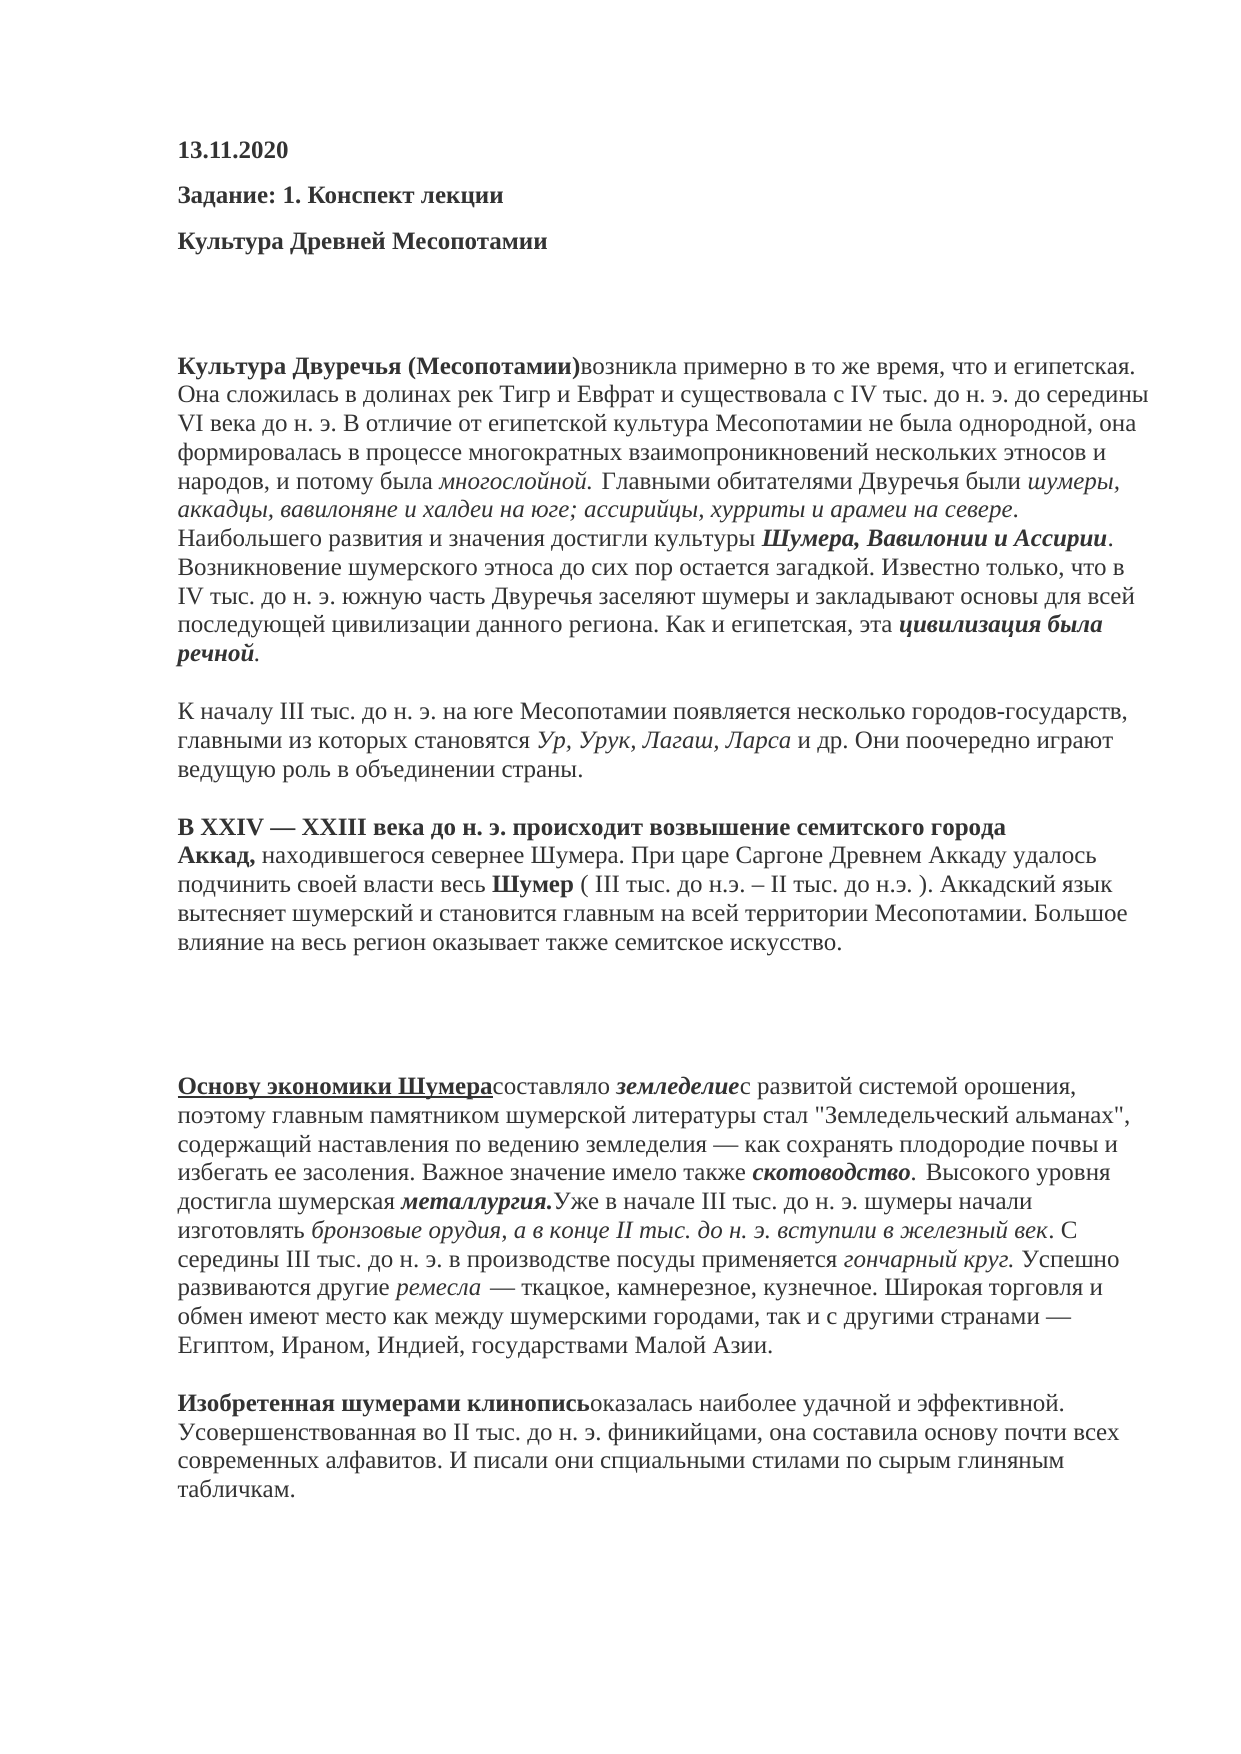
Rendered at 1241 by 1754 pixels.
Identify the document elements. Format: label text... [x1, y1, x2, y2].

text Задание: 1. Конспект лекции [177, 180, 1152, 209]
text В XXIV — XXIII века до н. э. происходит возвышение семитского города Аккад, находившегося севернее Шумера. При царе Саргоне Древнем Аккаду удалось подчинить своей власти весь Шумер ( III тыс. до н.э. – II тыс. до н.э. ). Аккадский язык вытесняет шумерский и становится главным на всей территории Месопотамии. Большое влияние на весь регион оказывает также семитское искусство. [177, 812, 1152, 955]
text Изобретенная шумерами клинописьоказалась наиболее удачной и эффективной. Усовершенствованная во II тыс. до н. э. финикийцами, она составила основу почти всех современных алфавитов. И писали они спциальными стилами по сырым глиняным табличкам. [177, 1388, 1152, 1503]
text Культура Древней Месопотамии [177, 226, 1152, 255]
text Основу экономики Шумерасоставляло земледелиес развитой системой орошения, поэтому главным памятником шумерской литературы стал "Земледельческий альманах", содержащий наставления по ведению земледелия — как сохранять плодородие почвы и избегать ее засоления. Важное значение имело также скотоводство. Высокого уровня достигла шумерская металлургия.Уже в начале III тыс. до н. э. шумеры начали изготовлять бронзовые орудия, а в конце II тыс. до н. э. вступили в железный век. С середины III тыс. до н. э. в производстве посуды применяется гончарный круг. Успешно развиваются другие ремесла — ткацкое, камнерезное, кузнечное. Широкая торговля и обмен имеют место как между шумерскими городами, так и с другими странами — Египтом, Ираном, Индией, государствами Малой Азии. [177, 1071, 1152, 1359]
text Культура Двуречья (Месопотамии)возникла примерно в то же время, что и египетская. Она сложилась в долинах рек Тигр и Евфрат и существовала с IV тыс. до н. э. до середины VI века до н. э. В отличие от египетской культура Месопотамии не была однородной, она формировалась в процессе многократных взаимопроникновений нескольких этносов и народов, и потому была многослойной. Главными обитателями Двуречья были шумеры, аккадцы, вавилоняне и халдеи на юге; ассирийцы, хурриты и арамеи на севере. Наибольшего развития и значения достигли культуры Шумера, Вавилонии и Ассирии. Возникновение шумерского этноса до сих пор остается загадкой. Известно только, что в IV тыс. до н. э. южную часть Двуречья заселяют шумеры и закладывают основы для всей последующей цивилизации данного региона. Как и египетская, эта цивилизация была речной. [177, 351, 1152, 667]
text К началу III тыс. до н. э. на юге Месопотамии появляется несколько городов-государств, главными из которых становятся Ур, Урук, Лагаш, Ларса и др. Они поочередно играют ведущую роль в объединении страны. [177, 696, 1152, 782]
text 13.11.2020 [177, 135, 1152, 164]
